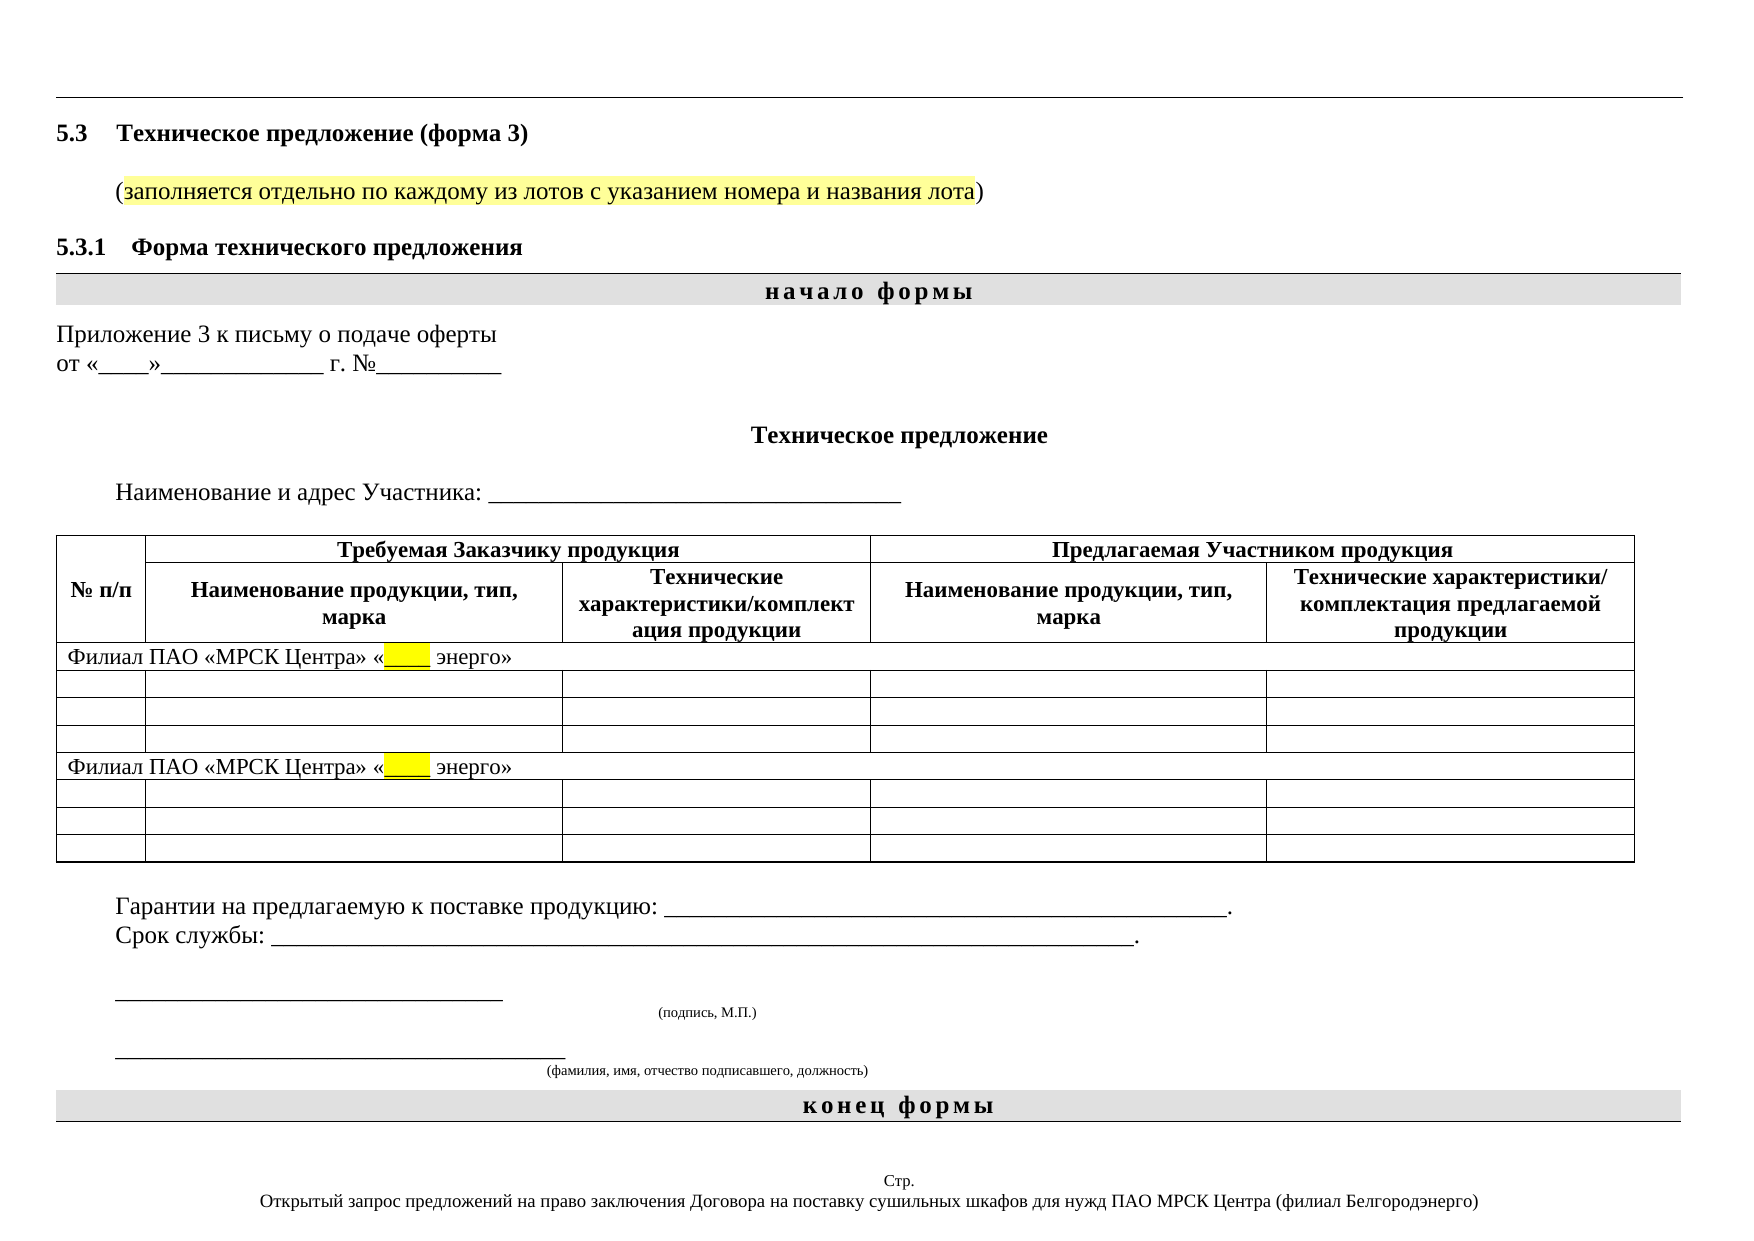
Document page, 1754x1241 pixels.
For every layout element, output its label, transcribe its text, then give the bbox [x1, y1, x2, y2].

table_cell [871, 726, 1266, 752]
subtitle Форма технического предложения [56, 232, 1683, 260]
table_cell Технические характеристики/комплектация продукции [563, 563, 870, 642]
table_cell Наименование продукции, тип, марка [146, 563, 562, 642]
table_cell [146, 780, 562, 807]
table_cell [871, 671, 1266, 697]
table_cell [1267, 835, 1634, 861]
text (подпись, М.П.) [56, 1004, 1299, 1033]
table_cell [871, 835, 1266, 861]
table_cell [1267, 780, 1634, 807]
table_cell [57, 698, 145, 724]
table_header № п/п [57, 536, 145, 642]
text ____________________________________ [56, 1033, 1683, 1061]
table_cell [57, 835, 145, 861]
table_cell Филиал ПАО «МРСК Центра» «____ энерго» [430, 643, 1634, 670]
table_cell [563, 671, 870, 697]
table_cell [563, 698, 870, 724]
table_cell [871, 808, 1266, 834]
text _______________________________ [56, 975, 1683, 1004]
table_cell [57, 726, 145, 752]
table_cell Филиал ПАО «МРСК Центра» «____ энерго» [430, 753, 1634, 779]
table_cell [57, 671, 145, 697]
text Наименование и адрес Участника: _________________________________ [56, 477, 1683, 506]
text Приложение 3 к письму о подаче оферты от «____»_____________ г. №__________ [56, 319, 1683, 377]
text Срок службы: _____________________________________________________________________. [56, 920, 1683, 949]
table_cell Наименование продукции, тип, марка [871, 563, 1266, 642]
table_cell [563, 835, 870, 861]
table_cell [563, 780, 870, 807]
table_cell [146, 808, 562, 834]
table_header Предлагаемая Участником продукция [871, 536, 1634, 562]
text (заполняется отдельно по каждому из лотов с указанием номера и названия лота) [975, 176, 1683, 205]
table_cell [563, 808, 870, 834]
table_cell [1267, 726, 1634, 752]
table_cell [146, 726, 562, 752]
text конец формы [56, 1090, 1681, 1121]
table_cell [57, 780, 145, 807]
table_cell [57, 808, 145, 834]
table_cell Технические характеристики/ комплектация предлагаемой продукции [1267, 563, 1634, 642]
subtitle Техническое предложение (форма 3) [56, 118, 1683, 147]
text (фамилия, имя, отчество подписавшего, должность) [56, 1061, 1299, 1090]
table_cell [146, 835, 562, 861]
table_cell Филиал ПАО «МРСК Центра» «____ энерго» [57, 753, 384, 779]
table_cell [146, 698, 562, 724]
table_cell [146, 671, 562, 697]
table_cell [871, 780, 1266, 807]
table_cell [563, 726, 870, 752]
table_cell [1267, 698, 1634, 724]
table_cell [1267, 671, 1634, 697]
table_cell [871, 698, 1266, 724]
text Гарантии на предлагаемую к поставке продукцию: _____________________________________________. [56, 891, 1683, 920]
text начало формы [56, 274, 1681, 305]
table_header Требуемая Заказчику продукция [146, 536, 870, 562]
table_cell [1267, 808, 1634, 834]
table_cell Филиал ПАО «МРСК Центра» «____ энерго» [57, 643, 384, 670]
text Техническое предложение [56, 420, 1683, 448]
